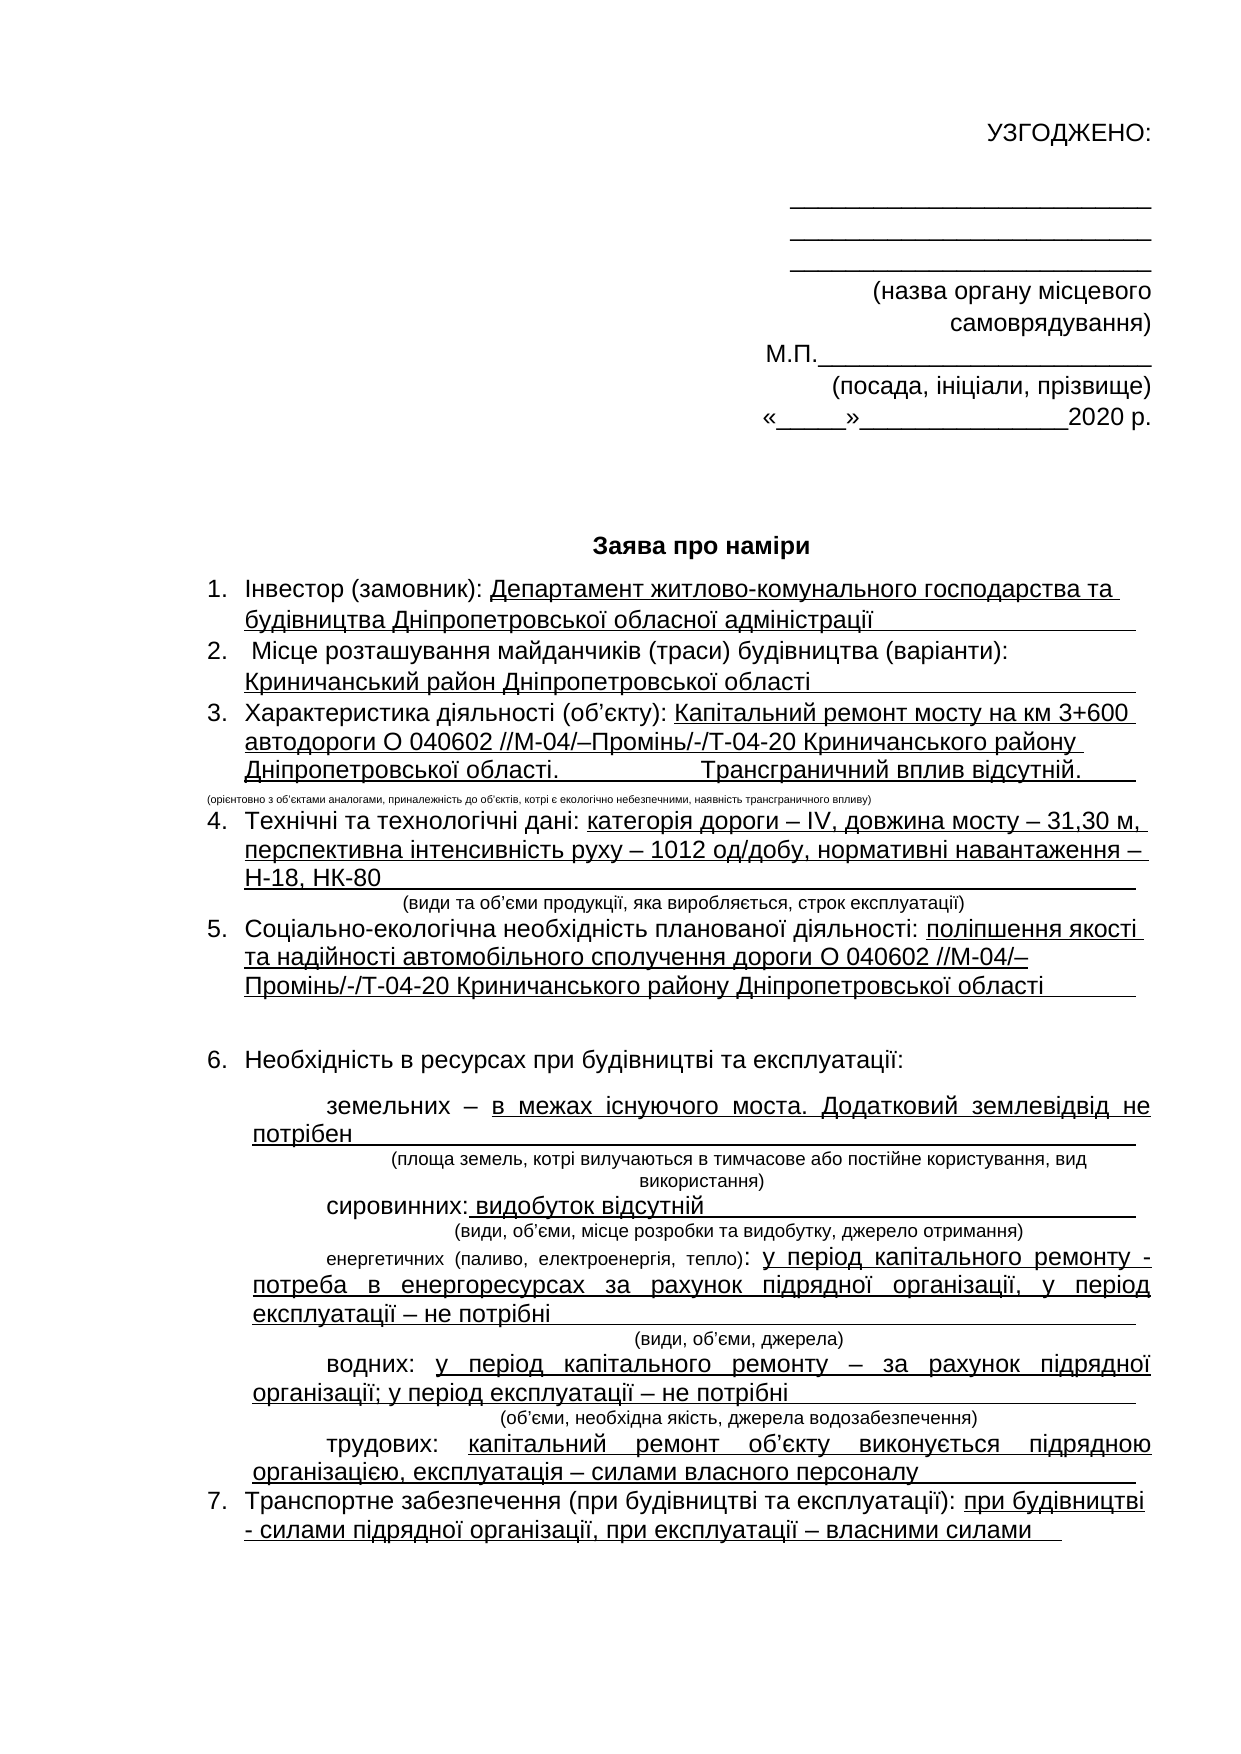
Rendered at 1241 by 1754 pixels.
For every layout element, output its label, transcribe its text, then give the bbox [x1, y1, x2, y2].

list Місце розташування майданчиків (траси) будівництва (варіанти): Криничанський район Дніпропетровської області [207, 636, 1152, 696]
list Соціально-екологічна необхідність планованої діяльності: поліпшення якості та надійності автомобільного сполучення дороги О 040602 //М-04/–Промінь/-/Т-04-20 Криничанського району Дніпропетровської області [207, 914, 1152, 1029]
text земельних – в межах існуючого моста. Додатковий землевідвід не потрібен [252, 1091, 1152, 1148]
text сировинних: видобуток відсутній [252, 1191, 1152, 1220]
text __________________________ (назва органу місцевого самоврядування) М.П.________________________ [693, 244, 1152, 368]
list Характеристика діяльності (об’єкту): Капітальний ремонт мосту на км 3+600 автодороги О 040602 //М-04/–Промінь/-/Т-04-20 Криничанського району Дніпропетровської області. Трансграничний вплив відсутній. [207, 698, 1152, 784]
text Заява про наміри [177, 531, 1152, 559]
list Необхідність в ресурсах при будівництві та експлуатації: [207, 1045, 1152, 1074]
text (площа земель, котрі вилучаються в тимчасове або постійне користування, вид використання) [252, 1148, 1152, 1191]
text «_____»_______________2020 р. [693, 402, 1152, 431]
list Технічні та технологічні дані: категорія дороги – ІV, довжина мосту – 31,30 м, перспективна інтенсивність руху – 1012 од/добу, нормативні навантаження – Н-18, НК-80 [207, 806, 1152, 892]
text (види, об’єми, місце розробки та видобутку, джерело отримання) [252, 1220, 1152, 1242]
text (орієнтовно з об’єктами аналогами, приналежність до об’єктів, котрі є екологічно небезпечними, наявність трансграничного впливу) [207, 784, 1152, 806]
text водних: у період капітального ремонту – за рахунок підрядної організації; у період експлуатації – не потрібні [252, 1349, 1152, 1407]
text (види, об’єми, джерела) [252, 1328, 1152, 1349]
text __________________________ [693, 213, 1152, 242]
text (види та об’єми продукції, яка виробляється, строк експлуатації) [402, 892, 1152, 914]
list Транспортне забезпечення (при будівництві та експлуатації): при будівництві - силами підрядної організації, при експлуатації – власними силами [207, 1486, 1152, 1543]
text (посада, ініціали, прізвище) [693, 371, 1152, 399]
list Інвестор (замовник): Департамент житлово-комунального господарства та будівництва Дніпропетровської обласної адміністрації [207, 574, 1152, 634]
text УЗГОДЖЕНО: [693, 118, 1152, 147]
text __________________________ [693, 181, 1152, 210]
text трудових: капітальний ремонт об’єкту виконується підрядною організацією, експлуатація – силами власного персоналу [252, 1428, 1152, 1486]
text енергетичних (паливо, електроенергія, тепло): у період капітального ремонту - потреба в енергоресурсах за рахунок підрядної організації, у період експлуатації – не потрібні [252, 1242, 1152, 1328]
text (об’єми, необхідна якість, джерела водозабезпечення) [252, 1407, 1152, 1428]
